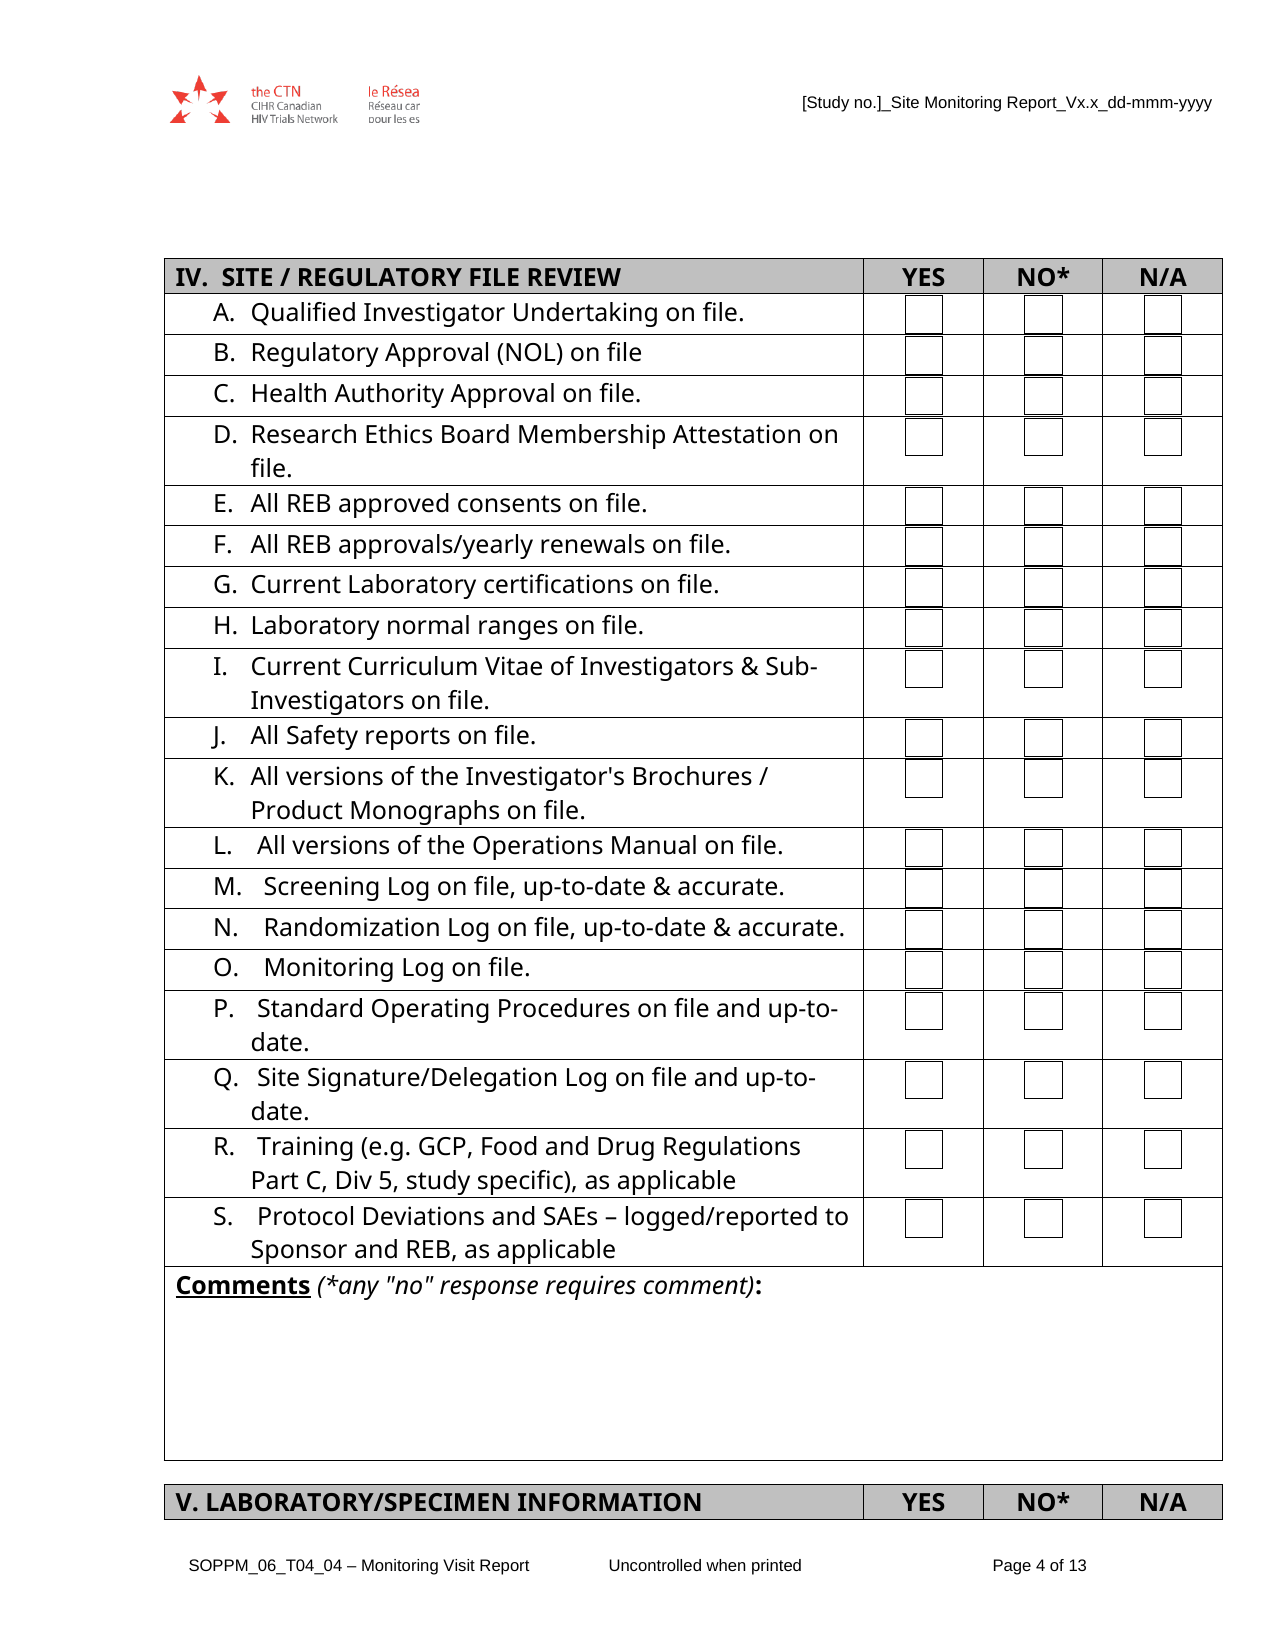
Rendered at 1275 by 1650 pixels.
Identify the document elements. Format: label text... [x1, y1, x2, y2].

table_cell [864, 335, 983, 375]
table_cell [984, 1198, 1102, 1266]
table_cell [864, 567, 983, 607]
table_cell [1103, 335, 1222, 375]
table_cell Research Ethics Board Membership Attestation on file. [165, 417, 863, 485]
table_cell Regulatory Approval (NOL) on file [165, 335, 863, 375]
table_header YES [864, 1485, 983, 1519]
table_cell [1103, 294, 1222, 334]
table_cell [1025, 870, 1062, 907]
table_cell [984, 294, 1102, 334]
table_cell [864, 828, 983, 867]
table_cell [1103, 567, 1222, 607]
table_cell Screening Log on file, up-to-date & accurate. [165, 869, 863, 908]
table_cell [1103, 649, 1222, 717]
table_cell Randomization Log on file, up-to-date & accurate. [165, 909, 863, 949]
table_cell [864, 526, 983, 566]
table_cell All Safety reports on file. [165, 718, 863, 757]
table_cell Monitoring Log on file. [165, 950, 863, 989]
table_cell Site Signature/Delegation Log on file and up-to-date. [165, 1060, 863, 1128]
table_cell Training (e.g. GCP, Food and Drug Regulations Part C, Div 5, study specific), as applicable [165, 1129, 863, 1197]
table_cell [1103, 1198, 1222, 1266]
table_cell [864, 759, 983, 827]
table_cell [864, 950, 983, 989]
table_cell [864, 608, 983, 648]
table_cell Health Authority Approval on file. [165, 376, 863, 416]
table_cell [1103, 486, 1222, 525]
table_cell [1103, 1060, 1222, 1128]
table_cell [864, 909, 983, 949]
table_cell [984, 869, 1024, 908]
table_cell Current Laboratory certifications on file. [165, 567, 863, 607]
table_cell [1103, 1129, 1222, 1197]
table_cell Standard Operating Procedures on file and up-to-date. [165, 991, 863, 1059]
table_cell [1103, 909, 1222, 949]
table_cell [984, 567, 1102, 607]
table_cell [1103, 759, 1222, 827]
table_cell [1103, 718, 1222, 757]
table_cell [1103, 526, 1222, 566]
table_cell [1103, 991, 1222, 1059]
table_cell [984, 991, 1102, 1059]
table_header V. LABORATORY/SPECIMEN INFORMATION [165, 1485, 863, 1519]
table_cell [864, 1060, 983, 1128]
table_cell [943, 869, 983, 908]
table_cell Qualified Investigator Undertaking on file. [165, 294, 863, 334]
table_cell [1103, 869, 1144, 908]
table_cell Laboratory normal ranges on file. [165, 608, 863, 648]
table_cell Protocol Deviations and SAEs – logged/reported to Sponsor and REB, as applicable [165, 1198, 863, 1266]
table_cell [984, 718, 1102, 757]
table_cell [1145, 870, 1181, 907]
table_cell [1103, 417, 1222, 485]
table_cell All REB approved consents on file. [165, 486, 863, 525]
table_cell [984, 649, 1102, 717]
table_cell All REB approvals/yearly renewals on file. [165, 526, 863, 566]
table_cell Comments (*any "no" response requires comment): [165, 1267, 1222, 1460]
table_cell [984, 759, 1102, 827]
table_cell [984, 486, 1102, 525]
table_cell [1103, 608, 1222, 648]
table_cell [864, 869, 905, 908]
table_cell [984, 828, 1102, 867]
table_cell All versions of the Investigator's Brochures / Product Monographs on file. [165, 759, 863, 827]
table_cell [1063, 869, 1102, 908]
table_cell [984, 608, 1102, 648]
table_cell [984, 1060, 1102, 1128]
table_header IV. SITE / REGULATORY FILE REVIEW [165, 259, 863, 293]
table_header NO* [984, 259, 1102, 293]
table_cell [984, 526, 1102, 566]
table_cell [984, 335, 1102, 375]
table_cell [1182, 869, 1222, 908]
table_cell [864, 649, 983, 717]
table_cell [864, 376, 983, 416]
table_cell [1103, 828, 1222, 867]
table_header YES [864, 259, 983, 293]
table_cell [984, 909, 1102, 949]
table_cell [864, 718, 983, 757]
table_cell [864, 294, 983, 334]
table_cell [864, 486, 983, 525]
table_cell [864, 991, 983, 1059]
table_cell [864, 417, 983, 485]
table_cell [984, 1129, 1102, 1197]
table_cell [984, 417, 1102, 485]
table_header NO* [984, 1485, 1102, 1519]
table_cell [1103, 376, 1222, 416]
table_header N/A [1103, 259, 1222, 293]
table_header N/A [1103, 1485, 1222, 1519]
table_cell [1103, 950, 1222, 989]
table_cell [984, 950, 1102, 989]
table_cell [864, 1129, 983, 1197]
table_cell [906, 870, 942, 907]
table_cell [864, 1198, 983, 1266]
table_cell [984, 376, 1102, 416]
table_cell All versions of the Operations Manual on file. [165, 828, 863, 867]
table_cell Current Curriculum Vitae of Investigators & Sub-Investigators on file. [165, 649, 863, 717]
